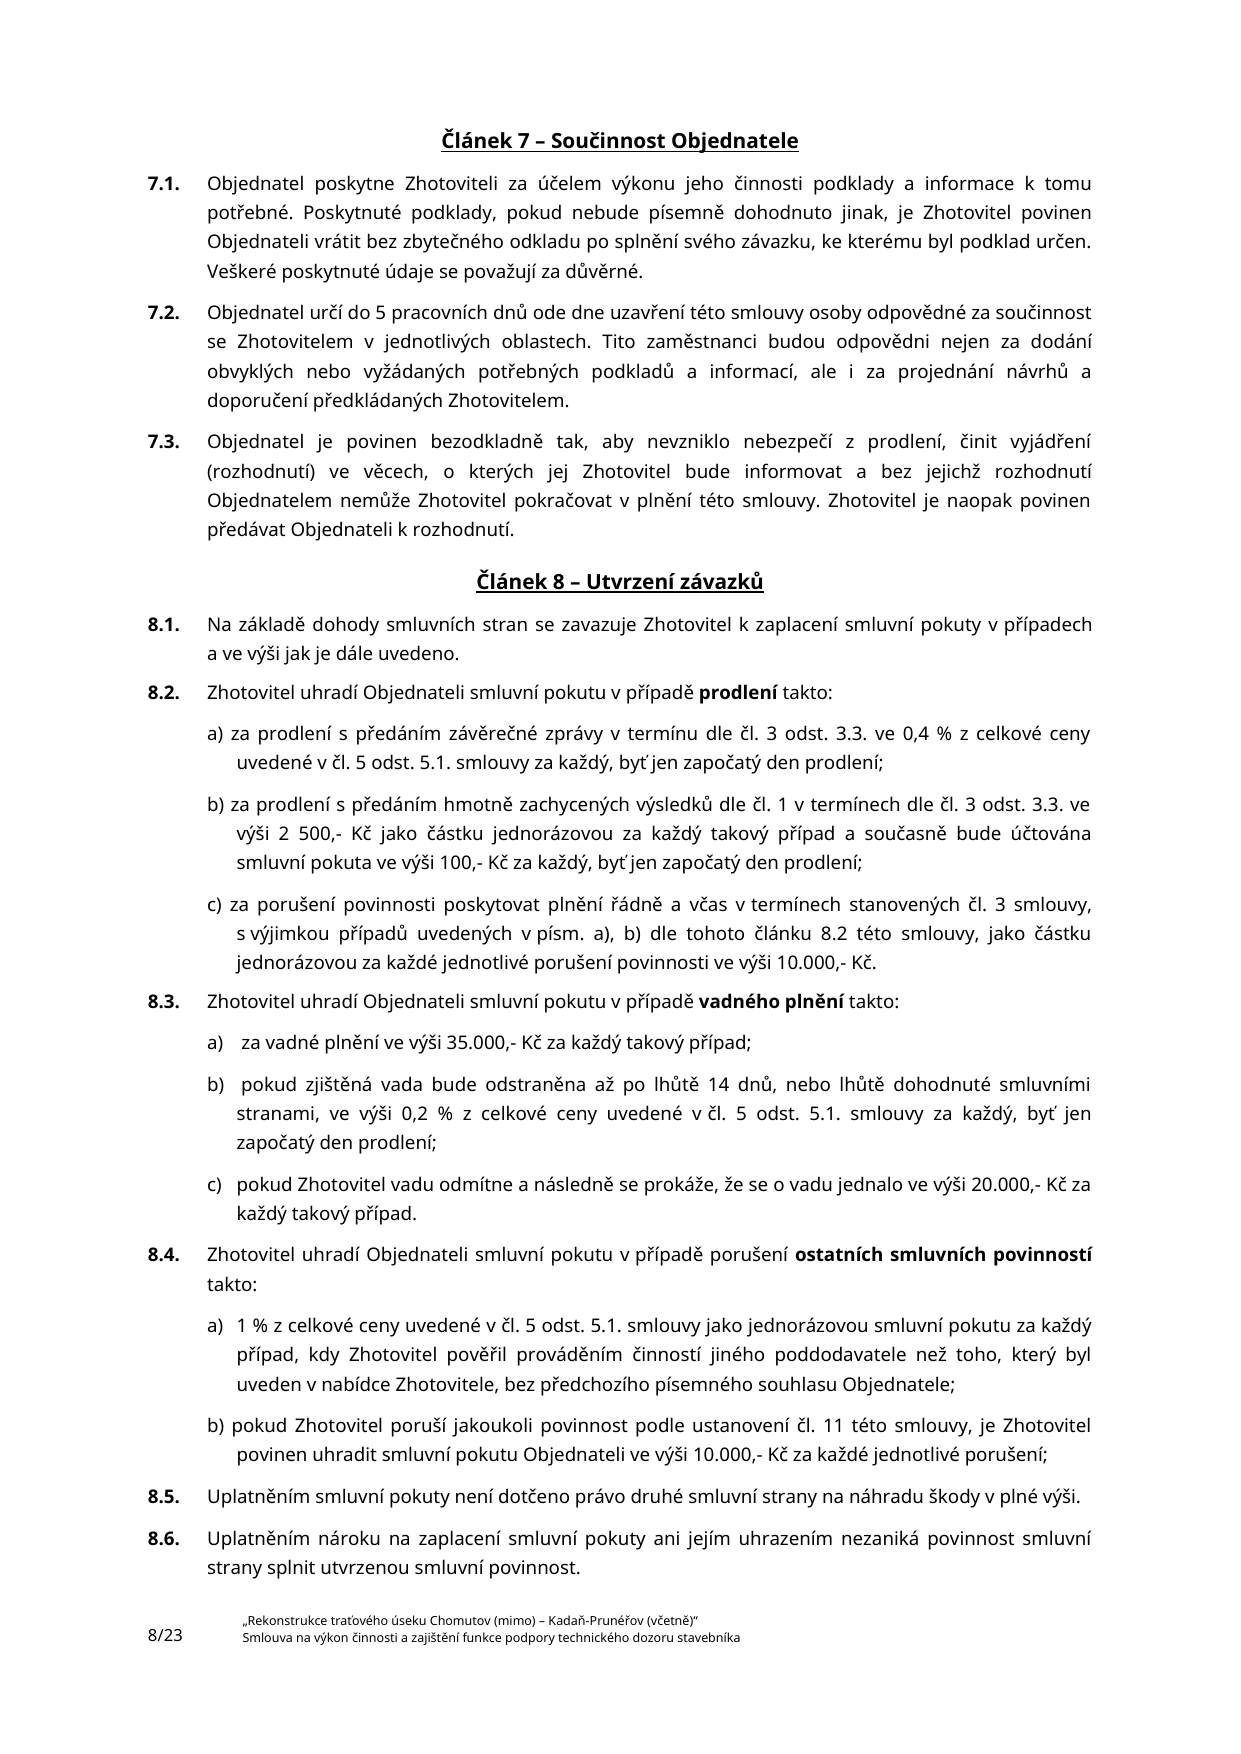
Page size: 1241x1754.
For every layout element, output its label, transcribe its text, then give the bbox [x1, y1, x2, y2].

text c) pokud Zhotovitel vadu odmítne a následně se prokáže, že se o vadu jednalo ve výši 20.000,- Kč za každý takový případ. [207, 1168, 1092, 1226]
text 7.2. Objednatel určí do 5 pracovních dnů ode dne uzavření této smlouvy osoby odpovědné za součinnost se Zhotovitelem v jednotlivých oblastech. Tito zaměstnanci budou odpovědni nejen za dodání obvyklých nebo vyžádaných potřebných podkladů a informací, ale i za projednání návrhů a doporučení předkládaných Zhotovitelem. [148, 296, 1092, 413]
text 7.1. Objednatel poskytne Zhotoviteli za účelem výkonu jeho činnosti podklady a informace k tomu potřebné. Poskytnuté podklady, pokud nebude písemně dohodnuto jinak, je Zhotovitel povinen Objednateli vrátit bez zbytečného odkladu po splnění svého závazku, ke kterému byl podklad určen. Veškeré poskytnuté údaje se považují za důvěrné. [148, 167, 1092, 284]
subtitle Článek 8 – Utvrzení závazků [148, 567, 1092, 596]
subtitle 8.2. Zhotovitel uhradí Objednateli smluvní pokutu v případě prodlení takto: [148, 679, 1092, 704]
text 8.5. Uplatněním smluvní pokuty není dotčeno právo druhé smluvní strany na náhradu škody v plné výši. [148, 1480, 1092, 1509]
text 8.1. Na základě dohody smluvních stran se zavazuje Zhotovitel k zaplacení smluvní pokuty v případech a ve výši jak je dále uvedeno. [148, 608, 1092, 667]
subtitle 8.4. Zhotovitel uhradí Objednateli smluvní pokutu v případě porušení ostatních smluvních povinností takto: [148, 1238, 1092, 1297]
text b) pokud zjištěná vada bude odstraněna až po lhůtě 14 dnů, nebo lhůtě dohodnuté smluvními stranami, ve výši 0,2 % z celkové ceny uvedené v čl. 5 odst. 5.1. smlouvy za každý, byť jen započatý den prodlení; [207, 1068, 1092, 1155]
text 8.6. Uplatněním nároku na zaplacení smluvní pokuty ani jejím uhrazením nezaniká povinnost smluvní strany splnit utvrzenou smluvní povinnost. [148, 1522, 1092, 1580]
text a) za prodlení s předáním závěrečné zprávy v termínu dle čl. 3 odst. 3.3. ve 0,4 % z celkové ceny uvedené v čl. 5 odst. 5.1. smlouvy za každý, byť jen započatý den prodlení; [207, 717, 1092, 775]
text a) za vadné plnění ve výši 35.000,- Kč za každý takový případ; [207, 1026, 1092, 1055]
text a) 1 % z celkové ceny uvedené v čl. 5 odst. 5.1. smlouvy jako jednorázovou smluvní pokutu za každý případ, kdy Zhotovitel pověřil prováděním činností jiného poddodavatele než toho, který byl uveden v nabídce Zhotovitele, bez předchozího písemného souhlasu Objednatele; [207, 1309, 1092, 1397]
subtitle 8.3. Zhotovitel uhradí Objednateli smluvní pokutu v případě vadného plnění takto: [148, 988, 1092, 1013]
text c) za porušení povinnosti poskytovat plnění řádně a včas v termínech stanovených čl. 3 smlouvy, s výjimkou případů uvedených v písm. a), b) dle tohoto článku 8.2 této smlouvy, jako částku jednorázovou za každé jednotlivé porušení povinnosti ve výši 10.000,- Kč. [207, 888, 1092, 975]
text 7.3. Objednatel je povinen bezodkladně tak, aby nevzniklo nebezpečí z prodlení, činit vyjádření (rozhodnutí) ve věcech, o kterých jej Zhotovitel bude informovat a bez jejichž rozhodnutí Objednatelem nemůže Zhotovitel pokračovat v plnění této smlouvy. Zhotovitel je naopak povinen předávat Objednateli k rozhodnutí. [148, 426, 1092, 542]
subtitle Článek 7 – Součinnost Objednatele [148, 126, 1092, 155]
text b) pokud Zhotovitel poruší jakoukoli povinnost podle ustanovení čl. 11 této smlouvy, je Zhotovitel povinen uhradit smluvní pokutu Objednateli ve výši 10.000,- Kč za každé jednotlivé porušení; [207, 1409, 1092, 1468]
text b) za prodlení s předáním hmotně zachycených výsledků dle čl. 1 v termínech dle čl. 3 odst. 3.3. ve výši 2 500,- Kč jako částku jednorázovou za každý takový případ a současně bude účtována smluvní pokuta ve výši 100,- Kč za každý, byť jen započatý den prodlení; [207, 788, 1092, 875]
